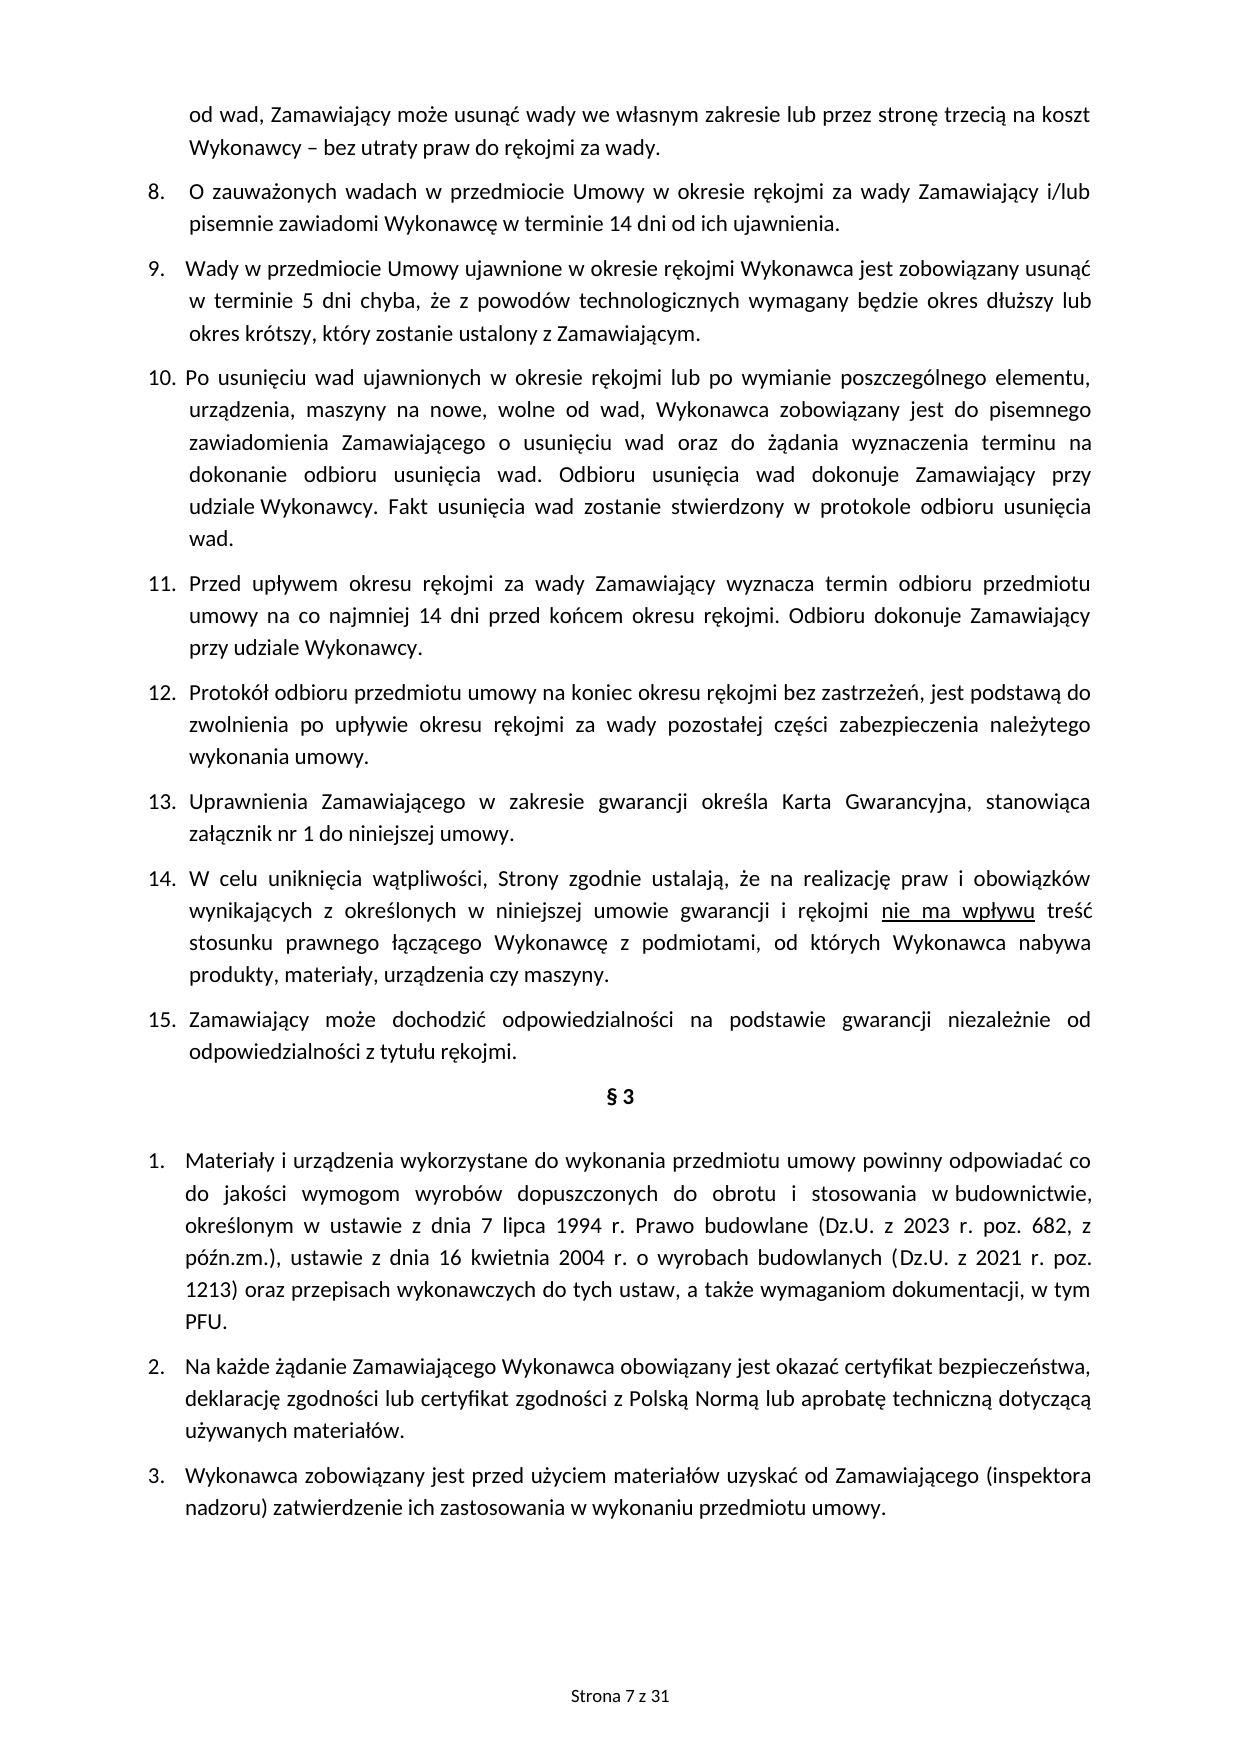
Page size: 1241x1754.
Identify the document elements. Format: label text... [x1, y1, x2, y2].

list Materiały i urządzenia wykorzystane do wykonania przedmiotu umowy powinny odpowiadać co do jakości wymogom wyrobów dopuszczonych do obrotu i stosowania w budownictwie, określonym w ustawie z dnia 7 lipca 1994 r. Prawo budowlane (Dz.U. z 2023 r. poz. 682, z późn.zm.), ustawie z dnia 16 kwietnia 2004 r. o wyrobach budowlanych (Dz.U. z 2021 r. poz. 1213) oraz przepisach wykonawczych do tych ustaw, a także wymaganiom dokumentacji, w tym PFU. [148, 1146, 1093, 1335]
list Po usunięciu wad ujawnionych w okresie rękojmi lub po wymianie poszczególnego elementu, urządzenia, maszyny na nowe, wolne od wad, Wykonawca zobowiązany jest do pisemnego zawiadomienia Zamawiającego o usunięciu wad oraz do żądania wyznaczenia terminu na dokonanie odbioru usunięcia wad. Odbioru usunięcia wad dokonuje Zamawiający przy udziale Wykonawcy. Fakt usunięcia wad zostanie stwierdzony w protokole odbioru usunięcia wad. [148, 363, 1093, 552]
text § 3 [148, 1082, 1093, 1110]
list Wykonawca zobowiązany jest przed użyciem materiałów uzyskać od Zamawiającego (inspektora nadzoru) zatwierdzenie ich zastosowania w wykonaniu przedmiotu umowy. [148, 1461, 1093, 1521]
list Przed upływem okresu rękojmi za wady Zamawiający wyznacza termin odbioru przedmiotu umowy na co najmniej 14 dni przed końcem okresu rękojmi. Odbioru dokonuje Zamawiający przy udziale Wykonawcy. [148, 569, 1093, 661]
list O zauważonych wadach w przedmiocie Umowy w okresie rękojmi za wady Zamawiający i/lub pisemnie zawiadomi Wykonawcę w terminie 14 dni od ich ujawnienia. [148, 177, 1093, 238]
list W celu uniknięcia wątpliwości, Strony zgodnie ustalają, że na realizację praw i obowiązków wynikających z określonych w niniejszej umowie gwarancji i rękojmi nie ma wpływu treść stosunku prawnego łączącego Wykonawcę z podmiotami, od których Wykonawca nabywa produkty, materiały, urządzenia czy maszyny. [148, 864, 1093, 988]
list Na każde żądanie Zamawiającego Wykonawca obowiązany jest okazać certyfikat bezpieczeństwa, deklarację zgodności lub certyfikat zgodności z Polską Normą lub aprobatę techniczną dotyczącą używanych materiałów. [148, 1352, 1093, 1444]
list Protokół odbioru przedmiotu umowy na koniec okresu rękojmi bez zastrzeżeń, jest podstawą do zwolnienia po upływie okresu rękojmi za wady pozostałej części zabezpieczenia należytego wykonania umowy. [148, 678, 1093, 770]
list Zamawiający może dochodzić odpowiedzialności na podstawie gwarancji niezależnie od odpowiedzialności z tytułu rękojmi. [148, 1005, 1093, 1065]
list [148, 101, 1093, 161]
list Uprawnienia Zamawiającego w zakresie gwarancji określa Karta Gwarancyjna, stanowiąca załącznik nr 1 do niniejszej umowy. [148, 787, 1093, 847]
list Wady w przedmiocie Umowy ujawnione w okresie rękojmi Wykonawca jest zobowiązany usunąć w terminie 5 dni chyba, że z powodów technologicznych wymagany będzie okres dłuższy lub okres krótszy, który zostanie ustalony z Zamawiającym. [148, 254, 1093, 347]
